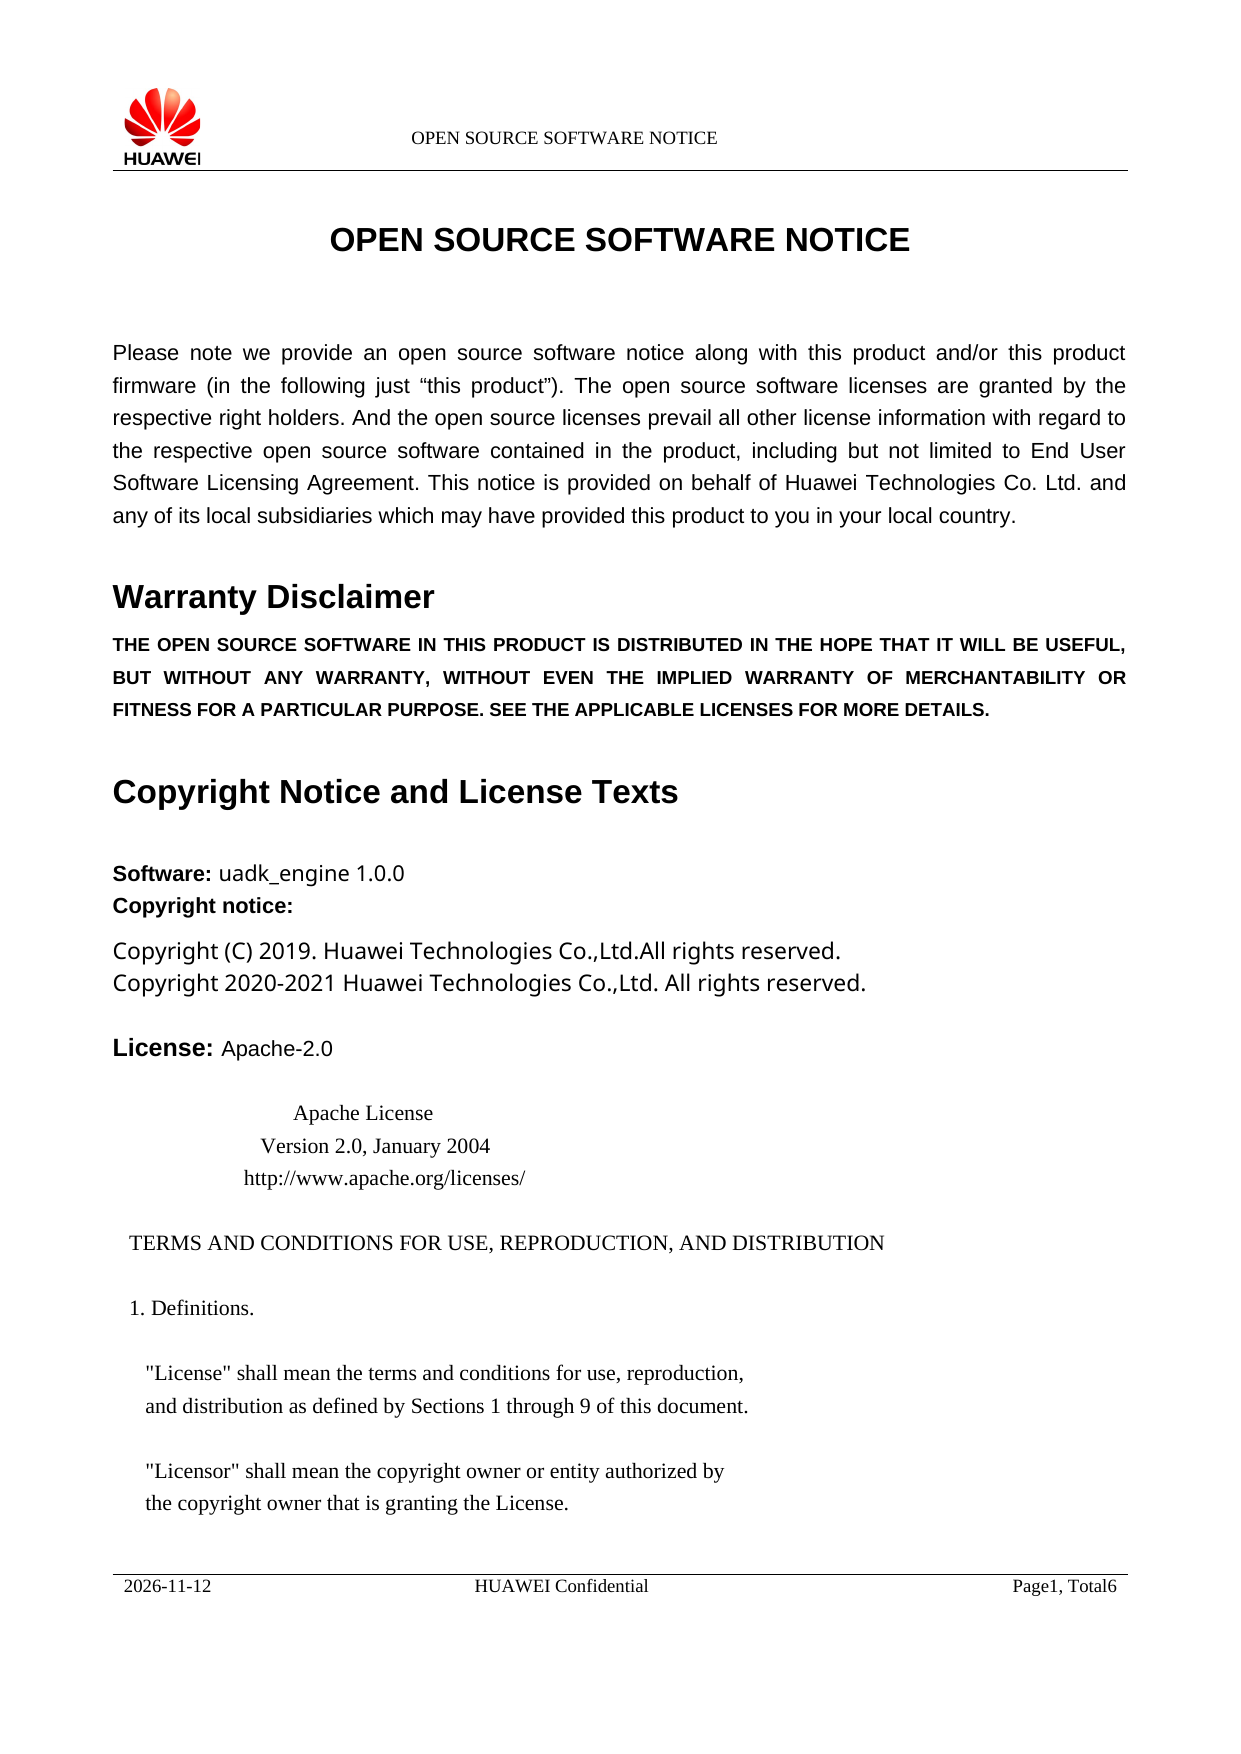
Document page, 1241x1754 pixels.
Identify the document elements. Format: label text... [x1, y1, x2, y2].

title Software: uadk_engine 1.0.0 [112, 856, 1128, 889]
text Copyright notice: [112, 889, 1128, 921]
text Warranty Disclaimer [112, 564, 1128, 629]
text The open source software in this product is distributed in the hope that it will be useful, but WITHOUT ANY WARRANTY, without even the implied warranty of MERCHANTABILITY or FITNESS FOR A PARTICULAR PURPOSE. See the applicable licenses for more details. [112, 629, 1128, 726]
text OPEN SOURCE SOFTWARE NOTICE [112, 206, 1128, 271]
text License: Apache-2.0 [112, 1031, 1128, 1064]
text Please note we provide an open source software notice along with this product and/or this product firmware (in the following just “this product”). The open source software licenses are granted by the respective right holders. And the open source licenses prevail all other license information with regard to the respective open source software contained in the product, including but not limited to End User Software Licensing Agreement. This notice is provided on behalf of Huawei Technologies Co. Ltd. and any of its local subsidiaries which may have provided this product to you in your local country. [112, 336, 1128, 531]
picture [124, 88, 201, 165]
text Copyright (C) 2019. Huawei Technologies Co.,Ltd.All rights reserved. Copyright 2020-2021 Huawei Technologies Co.,Ltd. All rights reserved. [112, 934, 1128, 1031]
text Copyright Notice and License Texts [112, 759, 1128, 824]
